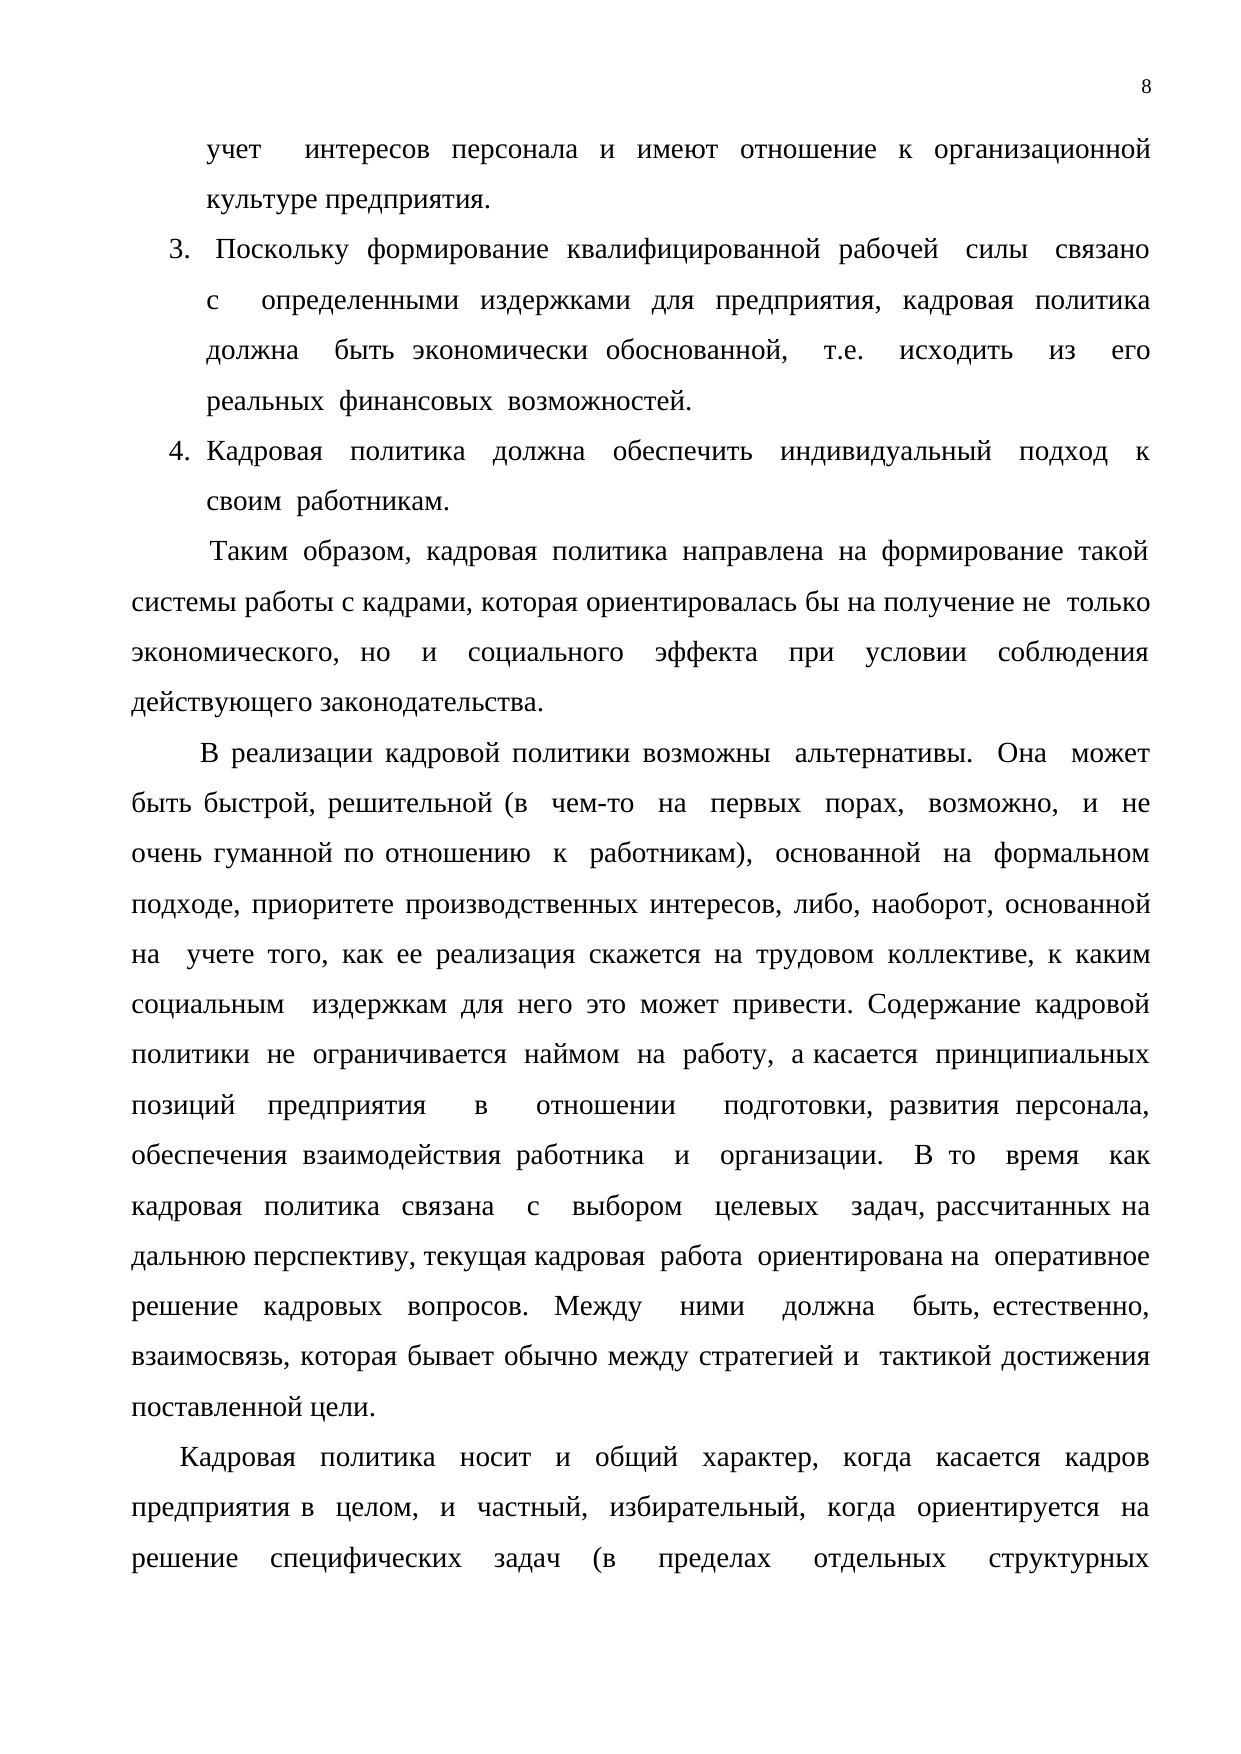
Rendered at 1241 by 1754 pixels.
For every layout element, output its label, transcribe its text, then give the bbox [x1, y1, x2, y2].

list Поскольку формирование квалифицированной рабочей силы связано с определенными издержками для предприятия, кадровая политика должна быть экономически обоснованной, т.е. исходить из его реальных финансовых возможностей. [169, 232, 1152, 416]
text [131, 1439, 1152, 1573]
text системы работы с кадрами, которая ориентировалась бы на получение не только экономического, но и социального эффекта при условии соблюдения действующего законодательства. [131, 584, 1152, 718]
text Таким образом, кадровая политика направлена на формирование такой [131, 533, 1152, 567]
list Кадровая политика должна обеспечить индивидуальный подход к своим работникам. [169, 433, 1152, 517]
text В реализации кадровой политики возможны альтернативы. Она может быть быстрой, решительной (в чем-то на первых порах, возможно, и не очень гуманной по отношению к работникам), основанной на формальном подходе, приоритете производственных интересов, либо, наоборот, основанной на учете того, как ее реализация скажется на трудовом коллективе, к каким социальным издержкам для него это может привести. Содержание кадровой политики не ограничивается наймом на работу, а касается принципиальных позиций предприятия в отношении подготовки, развития персонала, обеспечения взаимодействия работника и организации. В то время как кадровая политика связана с выбором целевых задач, рассчитанных на дальнюю перспективу, текущая кадровая работа ориентирована на оперативное решение кадровых вопросов. Между ними должна быть, естественно, взаимосвязь, которая бывает обычно между стратегией и тактикой достижения поставленной цели. [131, 735, 1152, 1422]
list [169, 131, 1152, 215]
